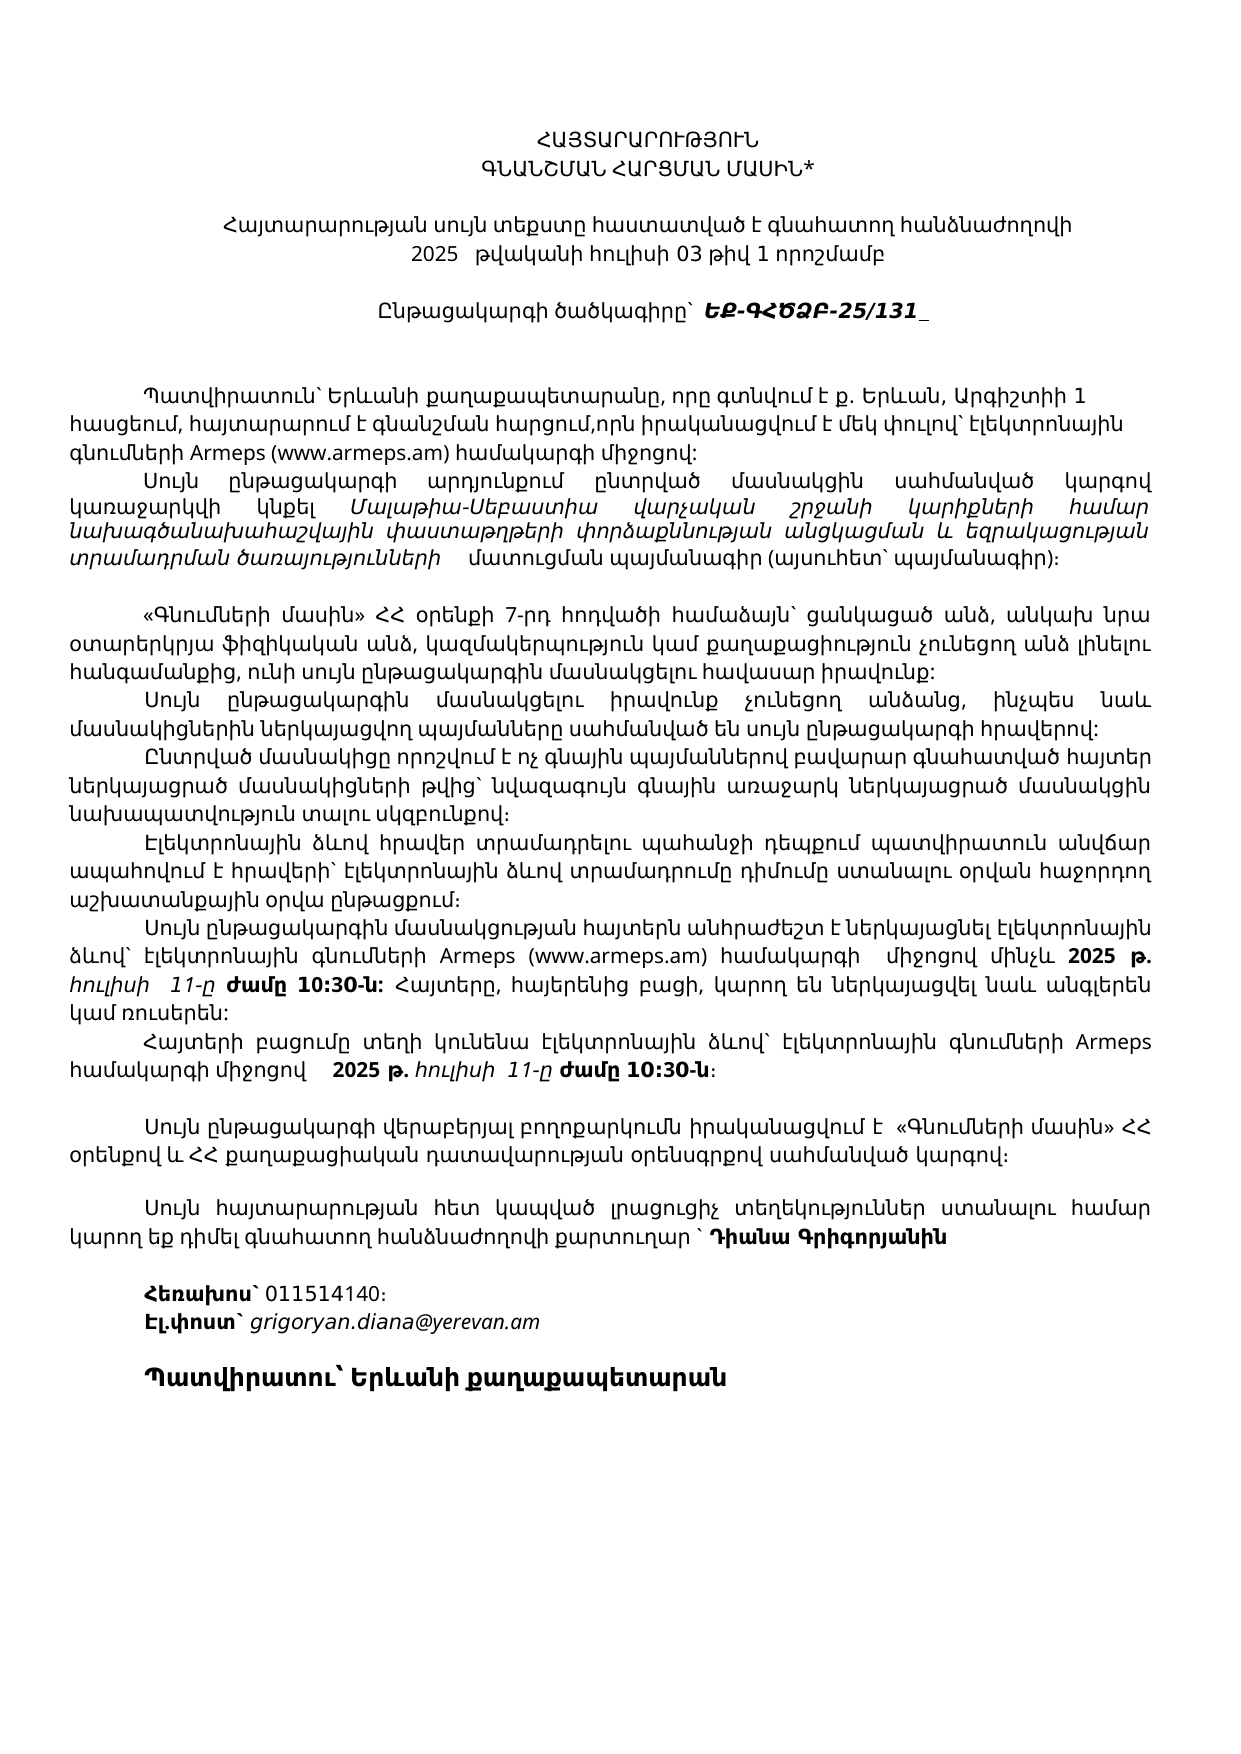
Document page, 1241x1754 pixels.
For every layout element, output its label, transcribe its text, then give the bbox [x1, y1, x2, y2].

text Ընթացակարգի ծածկագիրը` ԵՔ-ԳՀԾՁԲ-25/131 [69, 296, 1152, 324]
text ՀԱՅՏԱՐԱՐՈՒԹՅՈՒՆ [69, 125, 1152, 154]
text Պատվիրատուն` Երևանի քաղաքապետարանը, որը գտնվում է ք. Երևան, Արգիշտիի 1 հասցեում, հայտարարում է գնանշման հարցում,որն իրականացվում է մեկ փուլով` էլեկտրոնային գնումների Armeps (www.armeps.am) համակարգի միջոցով: [69, 381, 1152, 466]
text ԳՆԱՆՇՄԱՆ ՀԱՐՑՄԱՆ ՄԱՍԻՆ* [69, 154, 1152, 182]
text Հայտարարության սույն տեքստը հաստատված է գնահատող հանձնաժողովի [69, 211, 1152, 239]
text Սույն հայտարարության հետ կապված լրացուցիչ տեղեկություններ ստանալու համար կարող եք դիմել գնահատող հանձնաժողովի քարտուղար ` Դիանա Գրիգորյանին [69, 1193, 1152, 1279]
text Հայտերի բացումը տեղի կունենա էլեկտրոնային ձևով` էլեկտրոնային գնումների Armeps համակարգի միջոցով 2025 թ. հուլիսի 11-ը ժամը 10:30-ն։ [69, 1027, 1152, 1084]
text Պատվիրատու՝ Երևանի քաղաքապետարան [144, 1360, 1152, 1394]
text Սույն ընթացակարգին մասնակցելու իրավունք չունեցող անձանց, ինչպես նաև մասնակիցներին ներկայացվող պայմանները սահմանված են սույն ընթացակարգի հրավերով: [69, 686, 1152, 742]
text Սույն ընթացակարգի վերաբերյալ բողոքարկումն իրականացվում է «Գնումների մասին» ՀՀ օրենքով և ՀՀ քաղաքացիական դատավարության օրենսգրքով սահմանված կարգով։ [69, 1112, 1152, 1169]
text Սույն ընթացակարգի արդյունքում ընտրված մասնակցին սահմանված կարգով կառաջարկվի կնքել Մալաթիա-Սեբաստիա վարչական շրջանի կարիքների համար նախագծանախահաշվային փաստաթղթերի փորձաքննության անցկացման և եզրակացության տրամադրման ծառայությունների մատուցման պայմանագիր (այսուհետ` պայմանագիր)։ [69, 466, 1152, 572]
text «Գնումների մասին» ՀՀ օրենքի 7-րդ հոդվածի համաձայն` ցանկացած անձ, անկախ նրա օտարերկրյա ֆիզիկական անձ, կազմակերպություն կամ քաղաքացիություն չունեցող անձ լինելու հանգամանքից, ունի սույն ընթացակարգին մասնակցելու հավասար իրավունք: [69, 600, 1152, 686]
text Ընտրված մասնակիցը որոշվում է ոչ գնային պայմաններով բավարար գնահատված հայտեր ներկայացրած մասնակիցների թվից` նվազագույն գնային առաջարկ ներկայացրած մասնակցին նախապատվություն տալու սկզբունքով։ [69, 742, 1152, 828]
text Հեռախոս` 011514140։ [69, 1279, 1152, 1307]
text 2025 թվականի հուլիսի 03 թիվ 1 որոշմամբ [69, 239, 1152, 267]
text Էլ.փոստ` grigoryan.diana@yerevan.am [69, 1307, 1152, 1336]
text Սույն ընթացակարգին մասնակցության հայտերն անհրաժեշտ է ներկայացնել էլեկտրոնային ձևով` էլեկտրոնային գնումների Armeps (www.armeps.am) համակարգի միջոցով մինչև 2025 թ. հուլիսի 11-ը ժամը 10:30-ն: Հայտերը, հայերենից բացի, կարող են ներկայացվել նաև անգլերեն կամ ռուսերեն: [69, 913, 1152, 1027]
text Էլեկտրոնային ձևով հրավեր տրամադրելու պահանջի դեպքում պատվիրատուն անվճար ապահովում է հրավերի` էլեկտրոնային ձևով տրամադրումը դիմումը ստանալու օրվան հաջորդող աշխատանքային օրվա ընթացքում։ [69, 828, 1152, 913]
